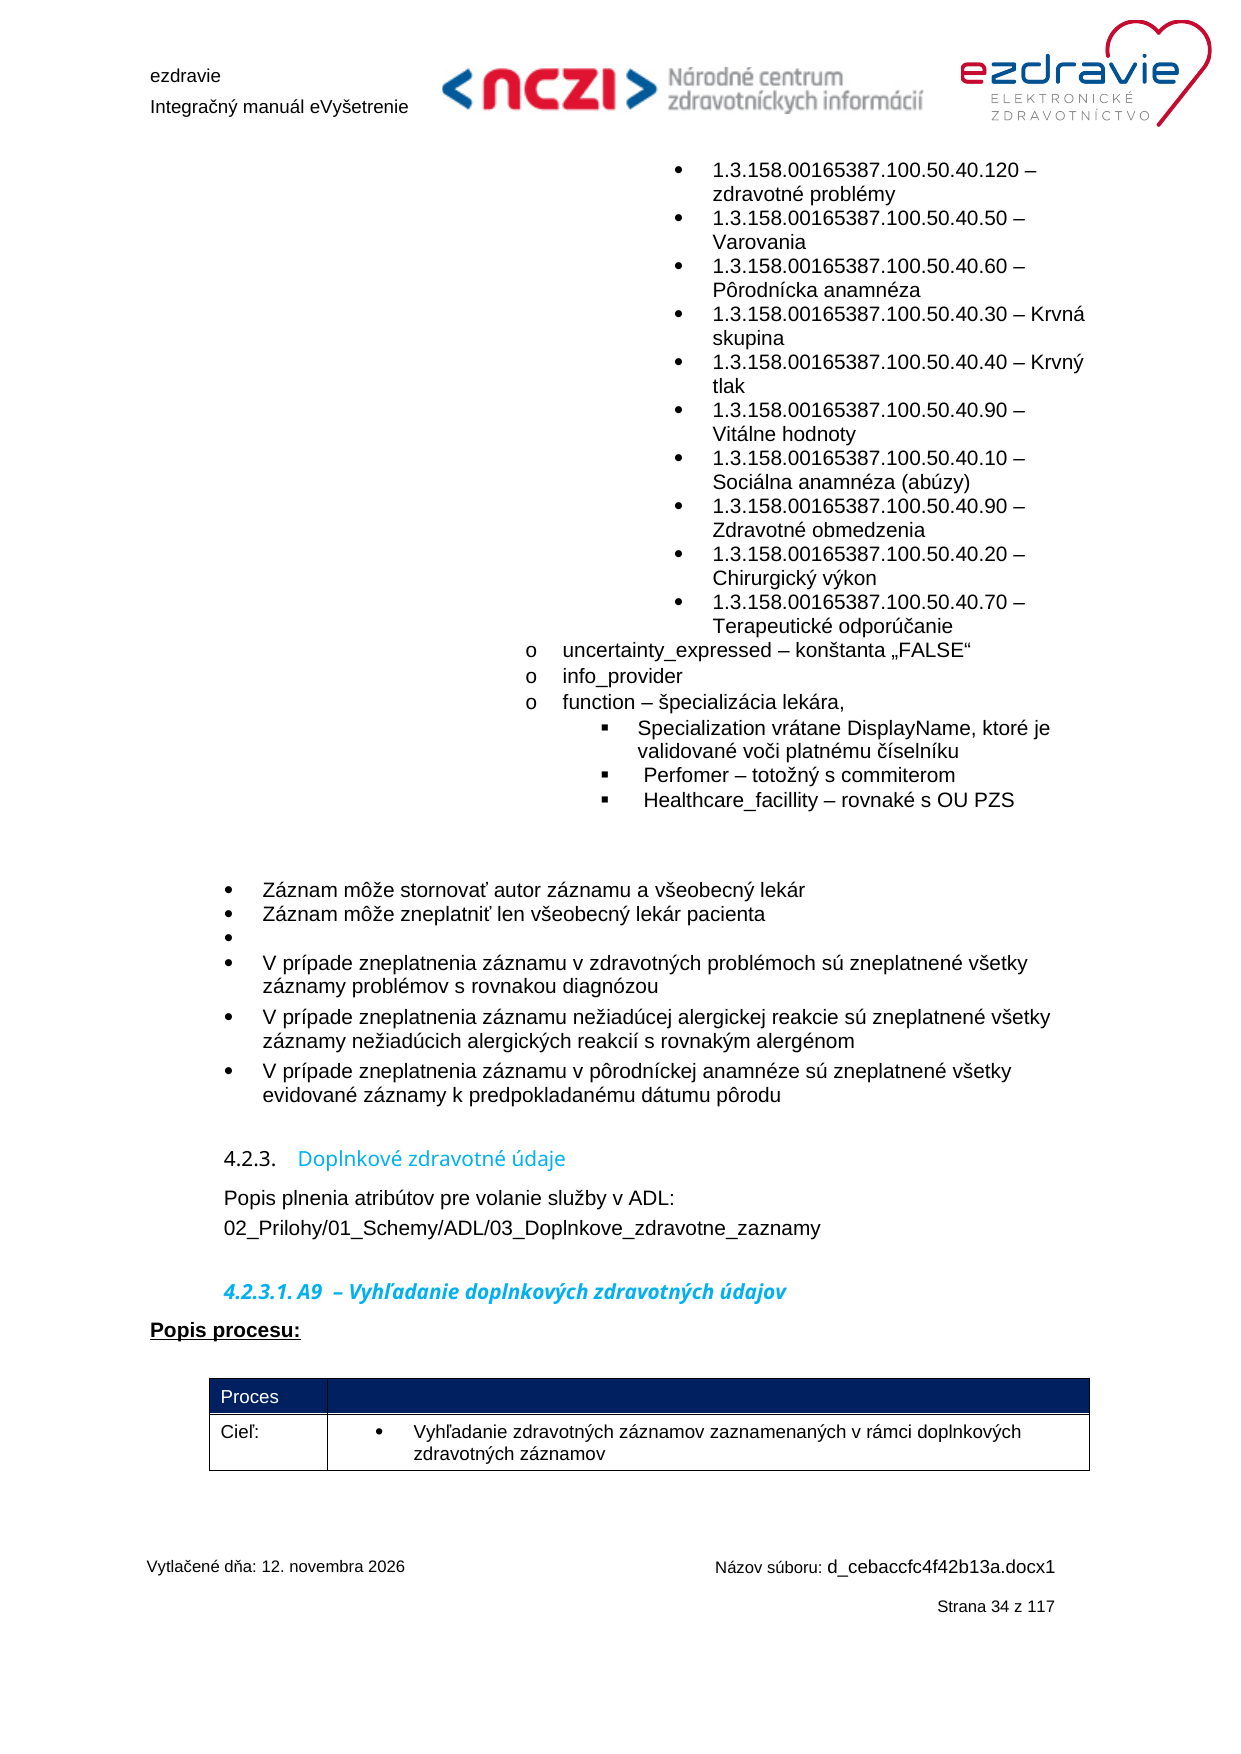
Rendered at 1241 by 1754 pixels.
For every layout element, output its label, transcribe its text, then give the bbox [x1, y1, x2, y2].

picture [961, 20, 1212, 127]
list 1.3.158.00165387.100.50.40.20 – Chirurgický výkon [675, 542, 1090, 590]
list Záznam môže zneplatniť len všeobecný lekár pacienta [225, 902, 1090, 926]
list Healthcare_facillity – rovnaké s OU PZS [600, 787, 1090, 811]
list V prípade zneplatnenia záznamu v zdravotných problémoch sú zneplatnené všetky záznamy problémov s rovnakou diagnózou [225, 950, 1090, 998]
list 1.3.158.00165387.100.50.40.90 – Vitálne hodnoty [675, 398, 1090, 446]
list V prípade zneplatnenia záznamu v pôrodníckej anamnéze sú zneplatnené všetky evidované záznamy k predpokladanému dátumu pôrodu [225, 1059, 1090, 1107]
list Specialization vrátane DisplayName, ktoré je validované voči platnému číselníku [600, 715, 1090, 763]
list uncertainty_expressed – konštanta „FALSE“ [525, 638, 1090, 664]
subtitle Doplnkové zdravotné údaje [224, 1144, 1090, 1173]
list info_provider [525, 664, 1090, 689]
list V prípade zneplatnenia záznamu nežiadúcej alergickej reakcie sú zneplatnené všetky záznamy nežiadúcich alergických reakcií s rovnakým alergénom [225, 1004, 1090, 1053]
text 02_Prilohy/01_Schemy/ADL/03_Doplnkove_zdravotne_zaznamy [224, 1216, 1090, 1239]
list 1.3.158.00165387.100.50.40.50 – Varovania [675, 206, 1090, 254]
list Záznam môže stornovať autor záznamu a všeobecný lekár [225, 878, 1090, 902]
list 1.3.158.00165387.100.50.40.30 – Krvná skupina [675, 302, 1090, 350]
list 1.3.158.00165387.100.50.40.90 – Zdravotné obmedzenia [675, 494, 1090, 542]
picture [442, 67, 924, 114]
list 1.3.158.00165387.100.50.40.60 – Pôrodnícka anamnéza [675, 254, 1090, 302]
list 1.3.158.00165387.100.50.40.40 – Krvný tlak [675, 350, 1090, 398]
table_header Proces [210, 1379, 327, 1413]
table_header [328, 1379, 1089, 1413]
table_cell Vyhľadanie zdravotných záznamov zaznamenaných v rámci doplnkových zdravotných záznamov [328, 1415, 1089, 1470]
list Perfomer – totožný s commiterom [600, 763, 1090, 787]
text Popis procesu: [150, 1318, 1090, 1342]
subtitle A9 – Vyhľadanie doplnkových zdravotných údajov [224, 1277, 1090, 1305]
list 1.3.158.00165387.100.50.40.120 – zdravotné problémy [675, 158, 1090, 206]
text Popis plnenia atribútov pre volanie služby v ADL: [150, 1185, 1090, 1209]
table_cell Cieľ: [210, 1415, 327, 1470]
list 1.3.158.00165387.100.50.40.70 – Terapeutické odporúčanie [675, 590, 1090, 638]
list 1.3.158.00165387.100.50.40.10 – Sociálna anamnéza (abúzy) [675, 446, 1090, 494]
list function – špecializácia lekára, [525, 689, 1090, 715]
